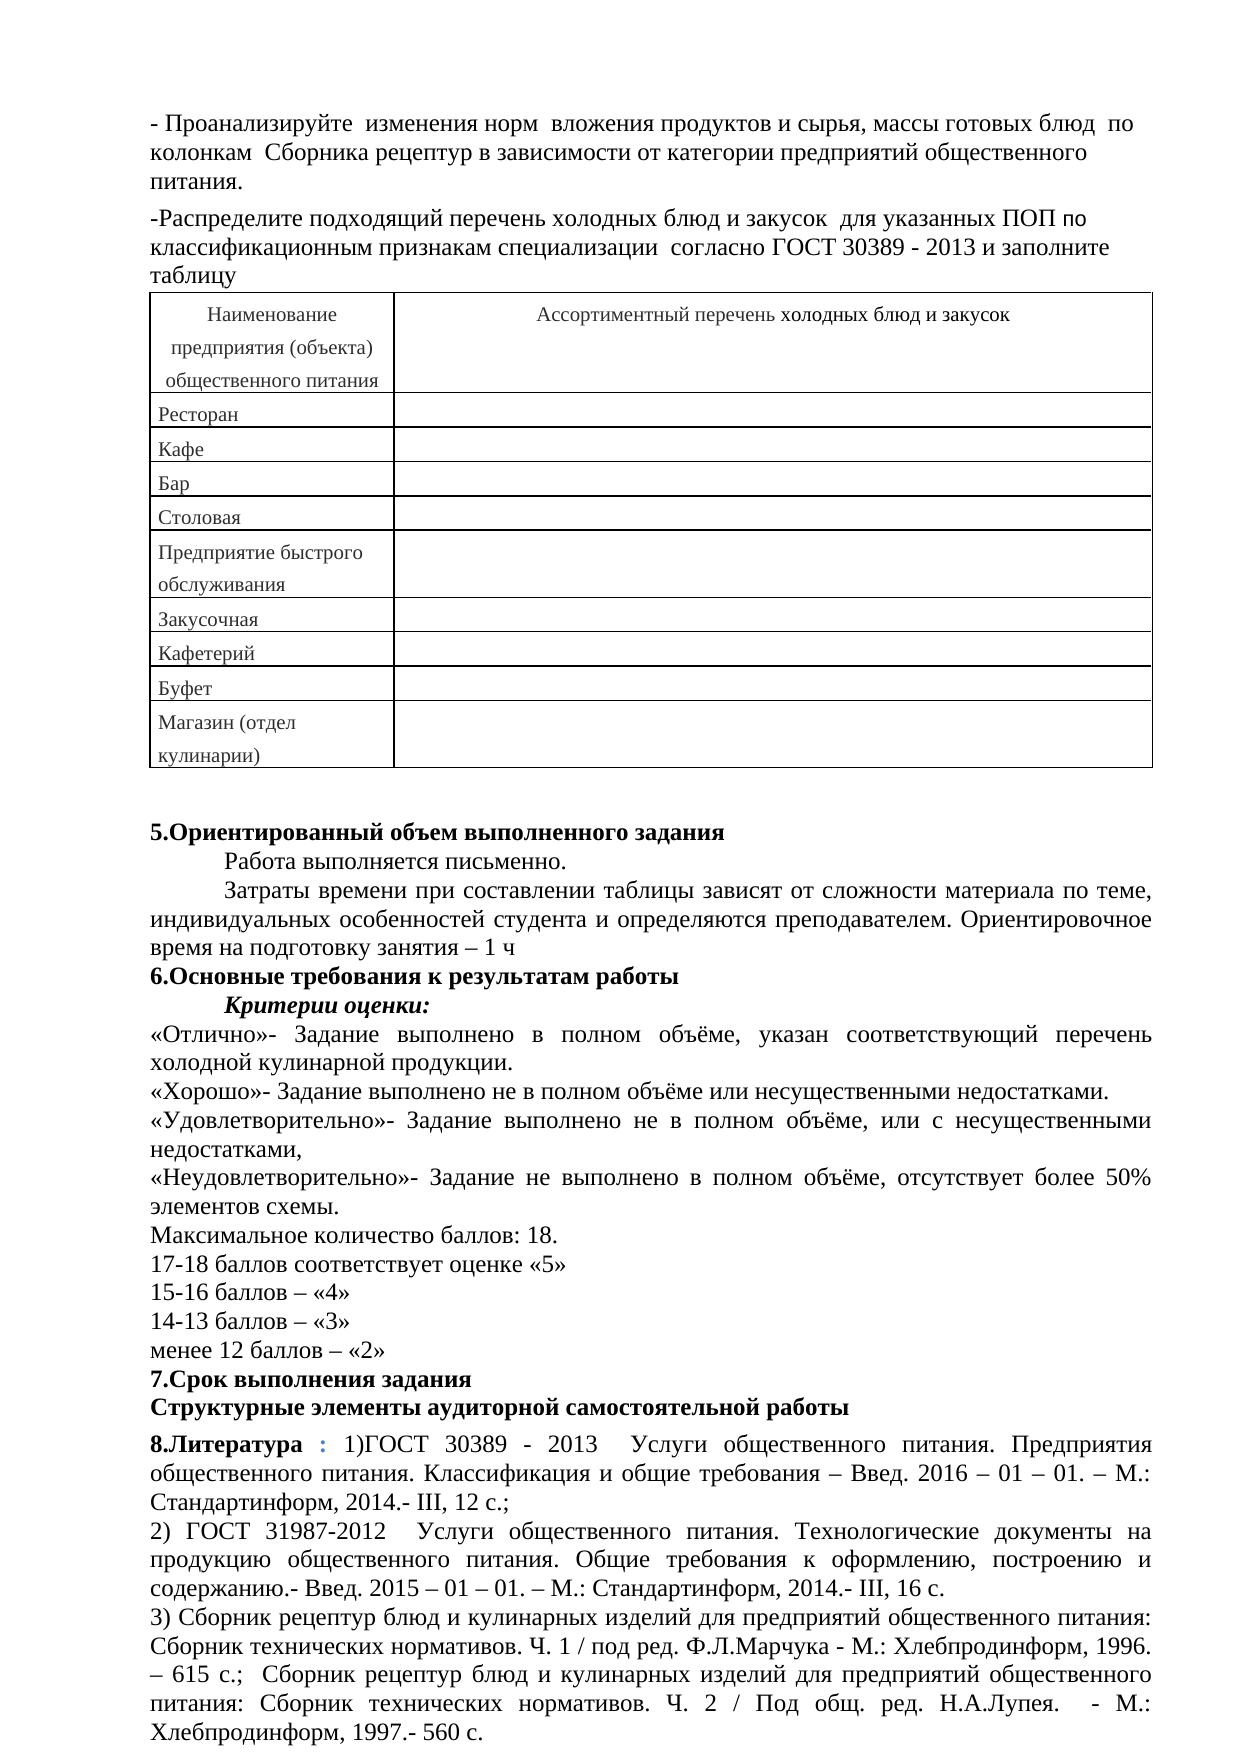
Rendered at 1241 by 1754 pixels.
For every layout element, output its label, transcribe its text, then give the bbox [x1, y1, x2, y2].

table_cell Закусочная [151, 598, 393, 631]
table_cell Буфет [151, 667, 393, 699]
text Затраты времени при составлении таблицы зависят от сложности материала по теме, индивидуальных особенностей студента и определяются преподавателем. Ориентировочное время на подготовку занятия – 1 ч [150, 875, 1153, 961]
text 14-13 баллов – «3» [150, 1306, 1153, 1335]
table_cell Бар [151, 462, 393, 495]
table_cell Кафетерий [151, 632, 393, 665]
text менее 12 баллов – «2» [150, 1335, 1153, 1364]
text 5.Ориентированный объем выполненного задания [150, 817, 1153, 846]
text Максимальное количество баллов: 18. [150, 1220, 1153, 1249]
text «Отлично»- Задание выполнено в полном объёме, указан соответствующий перечень холодной кулинарной продукции. [150, 1019, 1153, 1076]
table_cell [395, 631, 1152, 665]
table_cell [395, 392, 1152, 426]
table_cell [395, 700, 1152, 767]
text 2) ГОСТ 31987-2012 Услуги общественного питания. Технологические документы на продукцию общественного питания. Общие требования к оформлению, построению и содержанию.- Введ. 2015 – 01 – 01. – М.: Стандартинформ, 2014.- III, 16 с. [150, 1516, 1153, 1602]
text 3) Сборник рецептур блюд и кулинарных изделий для предприятий общественного питания: Сборник технических нормативов. Ч. 1 / под ред. Ф.Л.Марчука - М.: Хлебпродинформ, 1996. – 615 с.; Сборник рецептур блюд и кулинарных изделий для предприятий общественного питания: Сборник технических нормативов. Ч. 2 / Под общ. ред. Н.А.Лупея. - М.: Хлебпродинформ, 1997.- 560 с. [150, 1602, 1153, 1746]
table_cell Наименование предприятия (объекта) общественного питания [151, 293, 393, 392]
table_cell Столовая [151, 497, 393, 529]
text «Неудовлетворительно»- Задание не выполнено в полном объёме, отсутствует более 50% элементов схемы. [150, 1162, 1153, 1220]
table_cell Кафе [151, 428, 393, 461]
text 6.Основные требования к результатам работы [150, 961, 1153, 990]
text Структурные элементы аудиторной самостоятельной работы [150, 1392, 1153, 1421]
table_cell Магазин (отдел кулинарии) [151, 701, 393, 767]
text 8.Литература : 1)ГОСТ 30389 - 2013 Услуги общественного питания. Предприятия общественного питания. Классификация и общие требования – Введ. 2016 – 01 – 01. – М.: Стандартинформ, 2014.- III, 12 с.; [150, 1429, 1153, 1516]
table_cell [395, 495, 1152, 529]
table_cell Предприятие быстрого обслуживания [151, 531, 393, 596]
table_cell [395, 529, 1152, 596]
text - Проанализируйте изменения норм вложения продуктов и сырья, массы готовых блюд по колонкам Сборника рецептур в зависимости от категории предприятий общественного питания. [150, 108, 1153, 195]
table_cell [395, 596, 1152, 631]
text Критерии оценки: [150, 990, 1153, 1019]
text «Хорошо»- Задание выполнено не в полном объёме или несущественными недостатками. [150, 1076, 1153, 1105]
text Работа выполняется письменно. [150, 846, 1153, 875]
table_cell Ресторан [151, 393, 393, 426]
table_cell [395, 665, 1152, 699]
table_cell [395, 461, 1152, 495]
text -Распределите подходящий перечень холодных блюд и закусок для указанных ПОП по классификационным признакам специализации согласно ГОСТ 30389 - 2013 и заполните таблицу [150, 203, 1153, 289]
text 15-16 баллов – «4» [150, 1277, 1153, 1306]
table_cell [395, 426, 1152, 461]
text 17-18 баллов соответствует оценке «5» [150, 1249, 1153, 1277]
table_cell Ассортиментный перечень холодных блюд и закусок [395, 292, 1152, 392]
text 7.Срок выполнения задания [150, 1364, 1153, 1392]
text «Удовлетворительно»- Задание выполнено не в полном объёме, или с несущественными недостатками, [150, 1105, 1153, 1162]
